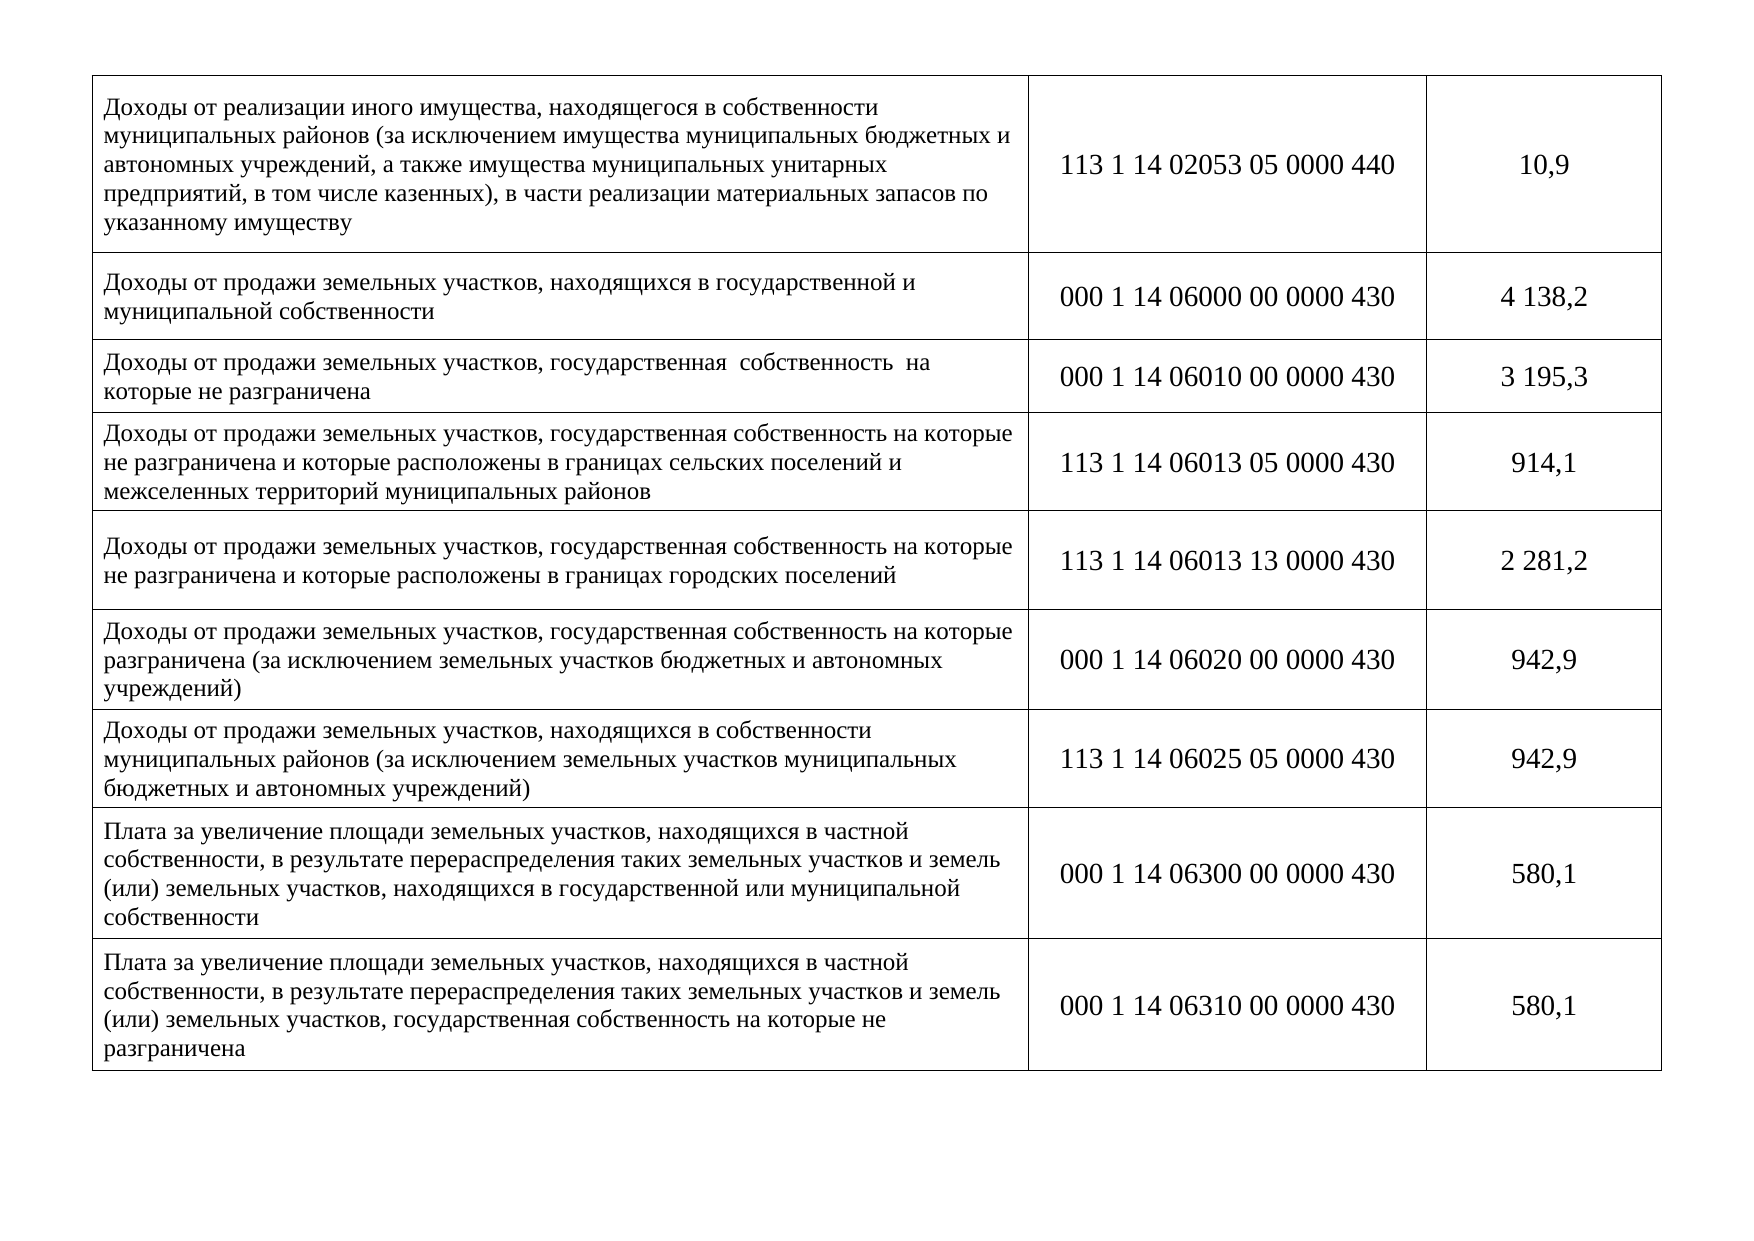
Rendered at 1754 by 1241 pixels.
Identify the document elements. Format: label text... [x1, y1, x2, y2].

table_cell 942,9 [1427, 610, 1661, 709]
table_cell 000 1 14 06010 00 0000 430 [1029, 340, 1426, 412]
table_cell 580,1 [1427, 808, 1661, 938]
table_cell 4 138,2 [1427, 253, 1661, 339]
table_cell 000 1 14 06020 00 0000 430 [1029, 610, 1426, 709]
table_cell 000 1 14 06300 00 0000 430 [1029, 808, 1426, 938]
table_cell 000 1 14 06310 00 0000 430 [1029, 939, 1426, 1069]
table_cell Доходы от продажи земельных участков, государственная собственность на которые не разграничена [93, 340, 1028, 412]
table_cell 914,1 [1427, 413, 1661, 510]
table_cell Доходы от реализации иного имущества, находящегося в собственности муниципальных районов (за исключением имущества муниципальных бюджетных и автономных учреждений, а также имущества муниципальных унитарных предприятий, в том числе казенных), в части реализации материальных запасов по указанному имуществу [93, 76, 1028, 252]
table_cell Доходы от продажи земельных участков, государственная собственность на которые разграничена (за исключением земельных участков бюджетных и автономных учреждений) [93, 610, 1028, 709]
table_cell 000 1 14 06000 00 0000 430 [1029, 253, 1426, 339]
table_cell 113 1 14 06025 05 0000 430 [1029, 710, 1426, 807]
table_cell Доходы от продажи земельных участков, государственная собственность на которые не разграничена и которые расположены в границах сельских поселений и межселенных территорий муниципальных районов [93, 413, 1028, 510]
table_cell 3 195,3 [1427, 340, 1661, 412]
table_cell 942,9 [1427, 710, 1661, 807]
table_cell 2 281,2 [1427, 511, 1661, 609]
table_cell Плата за увеличение площади земельных участков, находящихся в частной собственности, в результате перераспределения таких земельных участков и земель (или) земельных участков, находящихся в государственной или муниципальной собственности [93, 808, 1028, 938]
table_cell Доходы от продажи земельных участков, находящихся в собственности муниципальных районов (за исключением земельных участков муниципальных бюджетных и автономных учреждений) [93, 710, 1028, 807]
table_cell 113 1 14 06013 05 0000 430 [1029, 413, 1426, 510]
table_cell Доходы от продажи земельных участков, находящихся в государственной и муниципальной собственности [93, 253, 1028, 339]
table_cell 113 1 14 06013 13 0000 430 [1029, 511, 1426, 609]
table_cell Плата за увеличение площади земельных участков, находящихся в частной собственности, в результате перераспределения таких земельных участков и земель (или) земельных участков, государственная собственность на которые не разграничена [93, 939, 1028, 1069]
table_cell 580,1 [1427, 939, 1661, 1069]
table_cell Доходы от продажи земельных участков, государственная собственность на которые не разграничена и которые расположены в границах городских поселений [93, 511, 1028, 609]
table_cell 113 1 14 02053 05 0000 440 [1029, 76, 1426, 252]
table_cell 10,9 [1427, 76, 1661, 252]
